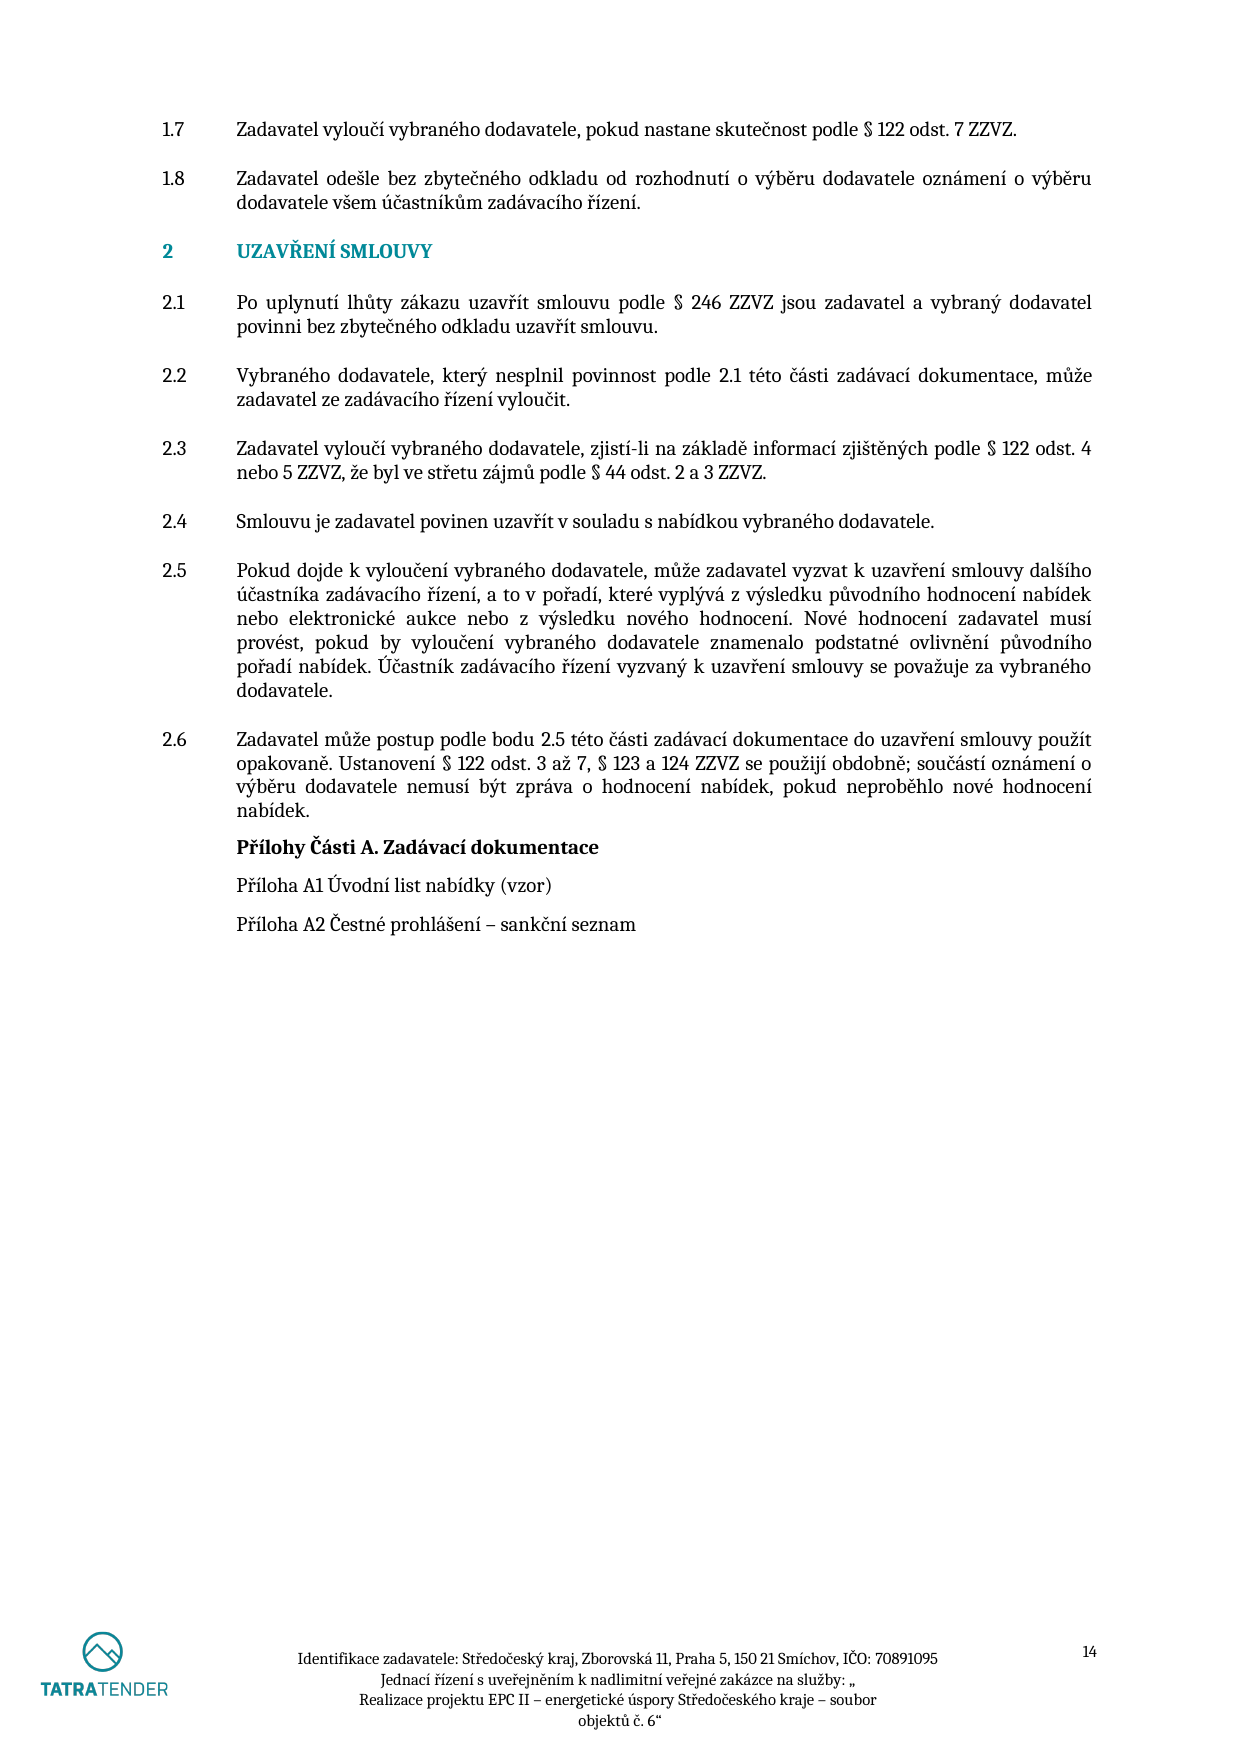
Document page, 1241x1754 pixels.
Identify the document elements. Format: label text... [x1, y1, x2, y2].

text Příloha A1 Úvodní list nabídky (vzor) [236, 874, 1093, 898]
text Přílohy Části A. Zadávací dokumentace [236, 836, 1093, 859]
subtitle Zadavatel vyloučí vybraného dodavatele, zjistí-li na základě informací zjištěných podle § 122 odst. 4 nebo 5 ZZVZ, že byl ve střetu zájmů podle § 44 odst. 2 a 3 ZZVZ. [162, 437, 1093, 484]
subtitle Zadavatel vyloučí vybraného dodavatele, pokud nastane skutečnost podle § 122 odst. 7 ZZVZ. [162, 118, 1093, 142]
text Příloha A2 Čestné prohlášení – sankční seznam [236, 912, 1093, 936]
picture [20, 1621, 188, 1710]
subtitle Po uplynutí lhůty zákazu uzavřít smlouvu podle § 246 ZZVZ jsou zadavatel a vybraný dodavatel povinni bez zbytečného odkladu uzavřít smlouvu. [162, 291, 1093, 339]
subtitle Uzavření smlouvy [162, 240, 1093, 264]
subtitle Smlouvu je zadavatel povinen uzavřít v souladu s nabídkou vybraného dodavatele. [162, 509, 1093, 533]
subtitle Zadavatel může postup podle bodu 30.5 této části zadávací dokumentace do uzavření smlouvy použít opakovaně. Ustanovení § 122 odst. 3 až 7, § 123 a 124 ZZVZ se použijí obdobně; součástí oznámení o výběru dodavatele nemusí být zpráva o hodnocení nabídek, pokud neproběhlo nové hodnocení nabídek. [162, 727, 1093, 823]
subtitle Zadavatel odešle bez zbytečného odkladu od rozhodnutí o výběru dodavatele oznámení o výběru dodavatele všem účastníkům zadávacího řízení. [162, 167, 1093, 215]
subtitle Pokud dojde k vyloučení vybraného dodavatele, může zadavatel vyzvat k uzavření smlouvy dalšího účastníka zadávacího řízení, a to v pořadí, které vyplývá z výsledku původního hodnocení nabídek nebo elektronické aukce nebo z výsledku nového hodnocení. Nové hodnocení zadavatel musí provést, pokud by vyloučení vybraného dodavatele znamenalo podstatné ovlivnění původního pořadí nabídek. Účastník zadávacího řízení vyzvaný k uzavření smlouvy se považuje za vybraného dodavatele. [162, 558, 1093, 702]
subtitle Vybraného dodavatele, který nesplnil povinnost podle 30.1 této části zadávací dokumentace, může zadavatel ze zadávacího řízení vyloučit. [162, 364, 1093, 412]
